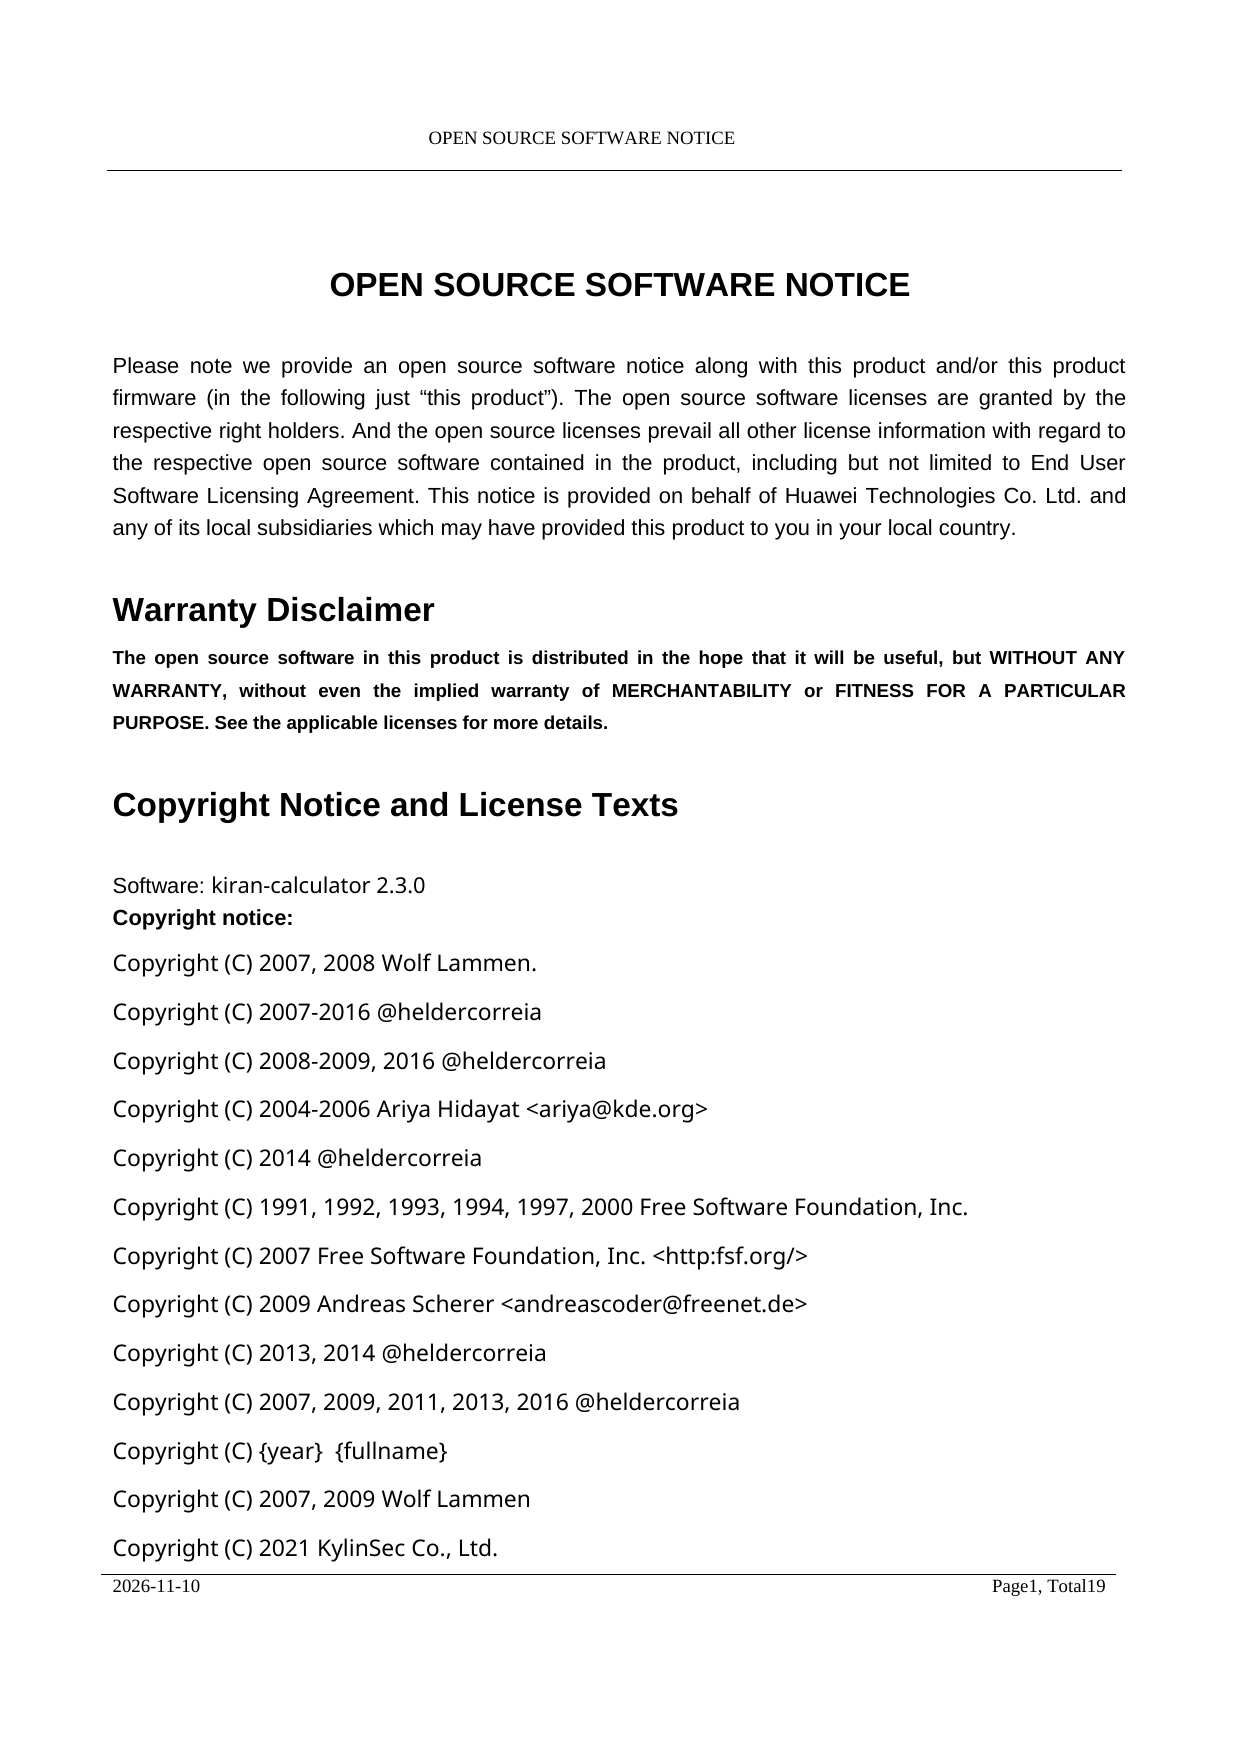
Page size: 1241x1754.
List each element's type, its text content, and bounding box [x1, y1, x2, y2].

text OPEN SOURCE SOFTWARE NOTICE [112, 251, 1128, 316]
text Software: kiran-calculator 2.3.0 [112, 869, 1128, 901]
text Warranty Disclaimer [112, 576, 1128, 641]
text Copyright Notice and License Texts [112, 771, 1128, 836]
text The open source software in this product is distributed in the hope that it will be useful, but WITHOUT ANY WARRANTY, without even the implied warranty of MERCHANTABILITY or FITNESS FOR A PARTICULAR PURPOSE. See the applicable licenses for more details. [112, 641, 1128, 739]
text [112, 947, 1128, 1564]
text Copyright notice: [112, 901, 1128, 934]
text Please note we provide an open source software notice along with this product and/or this product firmware (in the following just “this product”). The open source software licenses are granted by the respective right holders. And the open source licenses prevail all other license information with regard to the respective open source software contained in the product, including but not limited to End User Software Licensing Agreement. This notice is provided on behalf of Huawei Technologies Co. Ltd. and any of its local subsidiaries which may have provided this product to you in your local country. [112, 349, 1128, 544]
